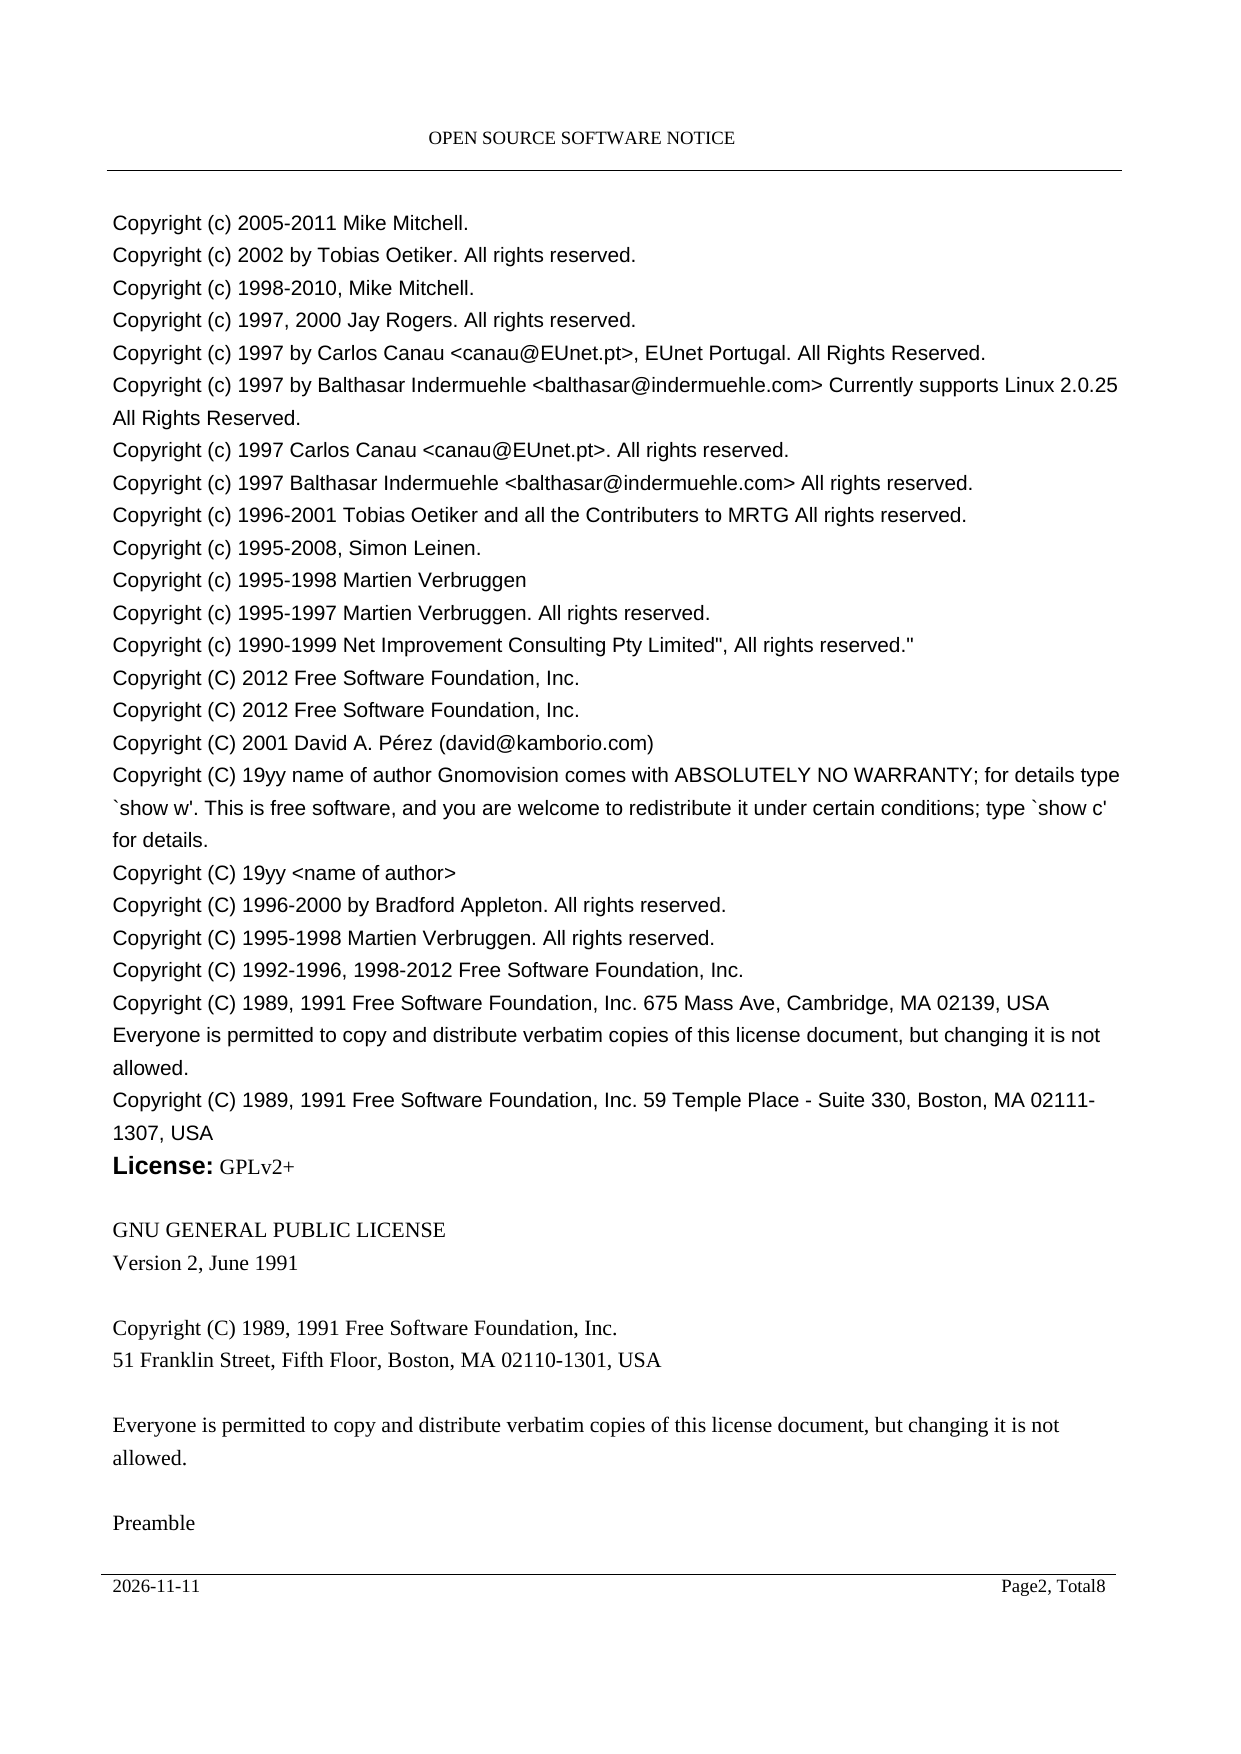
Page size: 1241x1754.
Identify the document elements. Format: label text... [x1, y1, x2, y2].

text Copyright (c) 2002 by Tobias Oetiker. All rights reserved. [112, 239, 1128, 271]
text Copyright (C) 1995-1998 Martien Verbruggen. All rights reserved. [112, 921, 1128, 954]
text Copyright (C) 1989, 1991 Free Software Foundation, Inc. 59 Temple Place - Suite 330, Boston, MA 02111-1307, USA [112, 1084, 1128, 1149]
text Copyright (c) 1990-1999 Net Improvement Consulting Pty Limited", All rights reserved." [112, 629, 1128, 661]
text Copyright (C) 2012 Free Software Foundation, Inc. [112, 694, 1128, 726]
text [112, 1149, 1128, 1539]
text Copyright (C) 1992-1996, 1998-2012 Free Software Foundation, Inc. [112, 954, 1128, 986]
text Copyright (C) 1996-2000 by Bradford Appleton. All rights reserved. [112, 889, 1128, 921]
text Copyright (c) 1997 Carlos Canau <canau@EUnet.pt>. All rights reserved. [112, 434, 1128, 466]
text Copyright (c) 1997 Balthasar Indermuehle <balthasar@indermuehle.com> All rights reserved. [112, 466, 1128, 499]
text Copyright (C) 2012 Free Software Foundation, Inc. [112, 661, 1128, 694]
text Copyright (c) 2005-2011 Mike Mitchell. [112, 206, 1128, 239]
text Copyright (c) 1997 by Balthasar Indermuehle <balthasar@indermuehle.com> Currently supports Linux 2.0.25 All Rights Reserved. [112, 369, 1128, 434]
text Copyright (c) 1997 by Carlos Canau <canau@EUnet.pt>, EUnet Portugal. All Rights Reserved. [112, 336, 1128, 369]
text Copyright (C) 19yy name of author Gnomovision comes with ABSOLUTELY NO WARRANTY; for details type `show w'. This is free software, and you are welcome to redistribute it under certain conditions; type `show c' for details. [112, 759, 1128, 856]
text Copyright (c) 1995-1997 Martien Verbruggen. All rights reserved. [112, 596, 1128, 629]
text Copyright (c) 1995-1998 Martien Verbruggen [112, 564, 1128, 596]
text Copyright (C) 1989, 1991 Free Software Foundation, Inc. 675 Mass Ave, Cambridge, MA 02139, USA Everyone is permitted to copy and distribute verbatim copies of this license document, but changing it is not allowed. [112, 986, 1128, 1084]
text Copyright (c) 1995-2008, Simon Leinen. [112, 531, 1128, 564]
text Copyright (c) 1997, 2000 Jay Rogers. All rights reserved. [112, 304, 1128, 336]
text Copyright (c) 1996-2001 Tobias Oetiker and all the Contributers to MRTG All rights reserved. [112, 499, 1128, 531]
text Copyright (C) 19yy <name of author> [112, 856, 1128, 889]
text Copyright (C) 2001 David A. Pérez (david@kamborio.com) [112, 726, 1128, 759]
text Copyright (c) 1998-2010, Mike Mitchell. [112, 271, 1128, 304]
